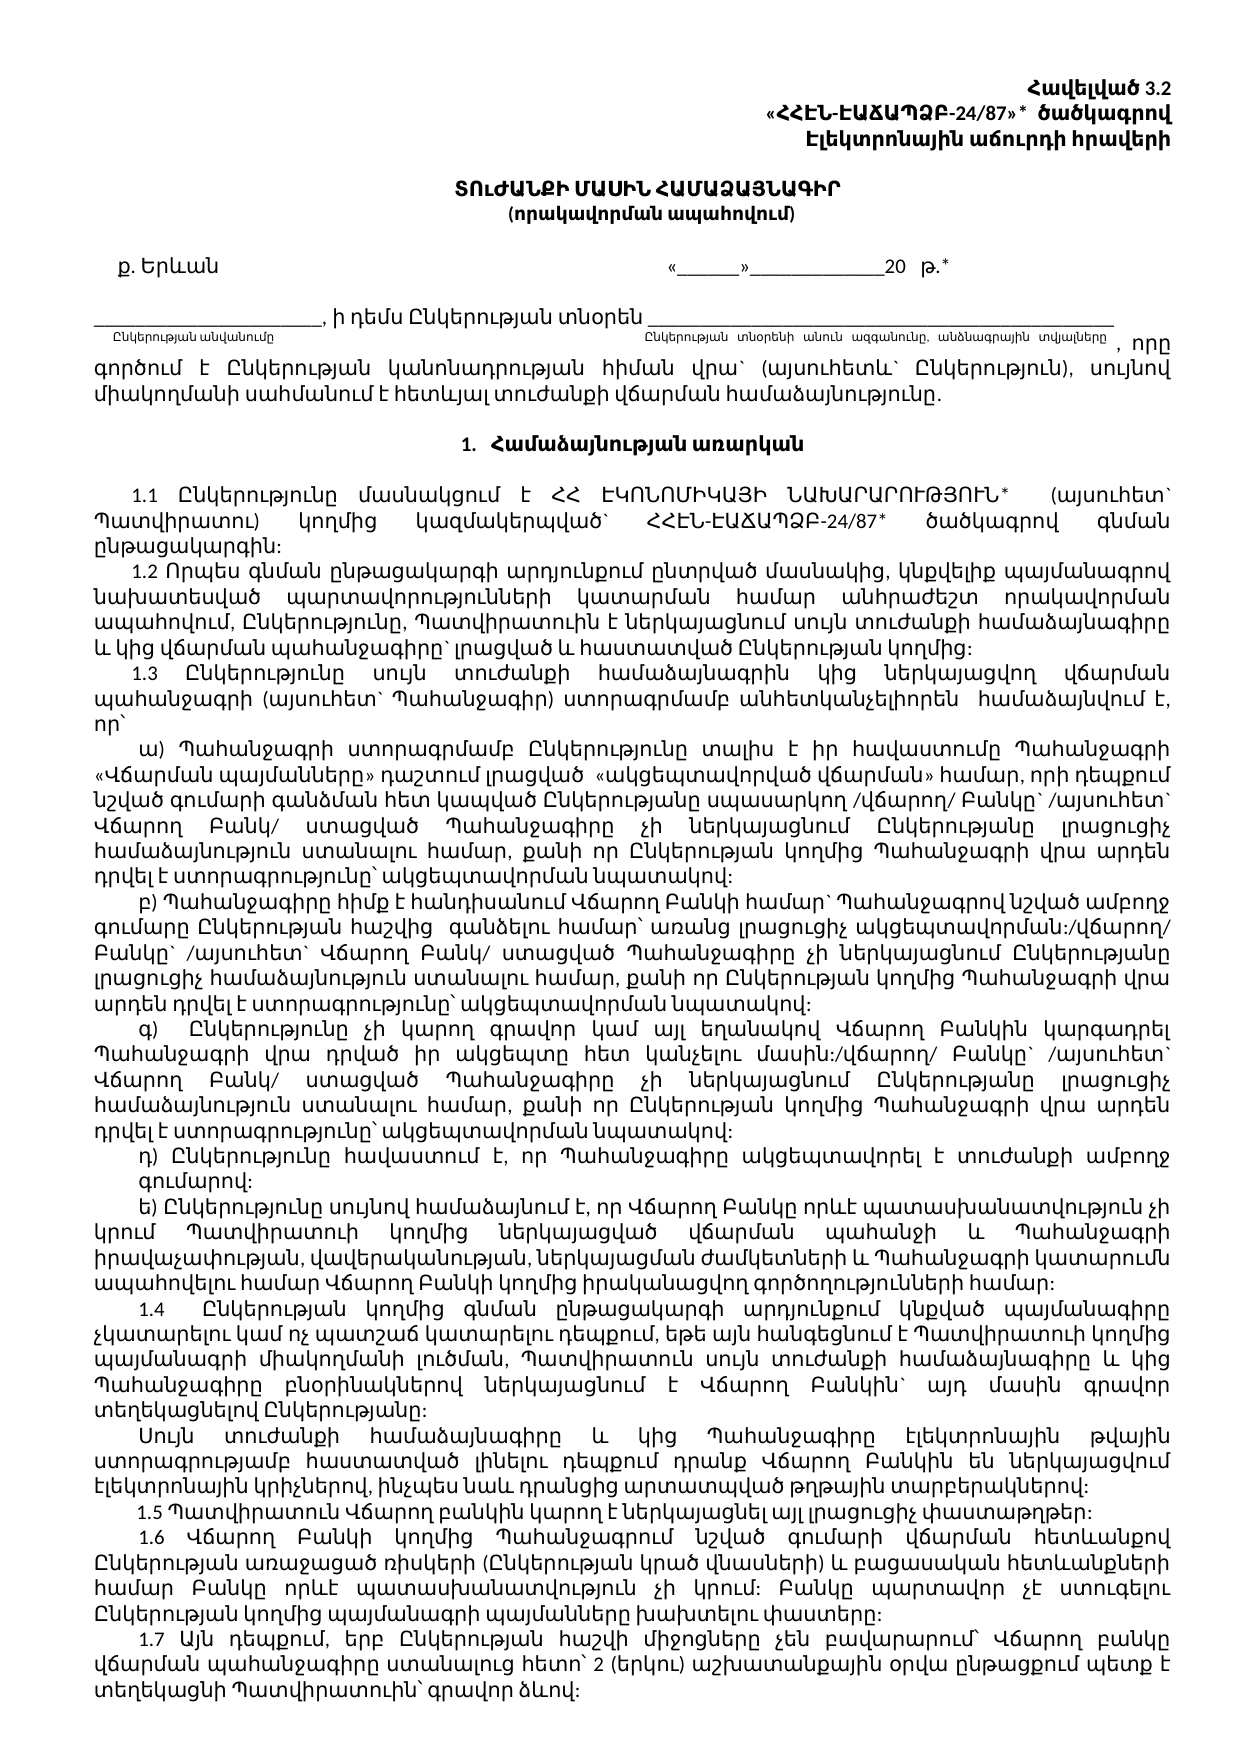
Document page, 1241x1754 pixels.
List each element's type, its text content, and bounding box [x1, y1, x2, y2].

text Ընկերության անվանումը Ընկերության տնօրենի անուն ազգանունը, անձնագրային տվյալները , որը գործում է Ընկերության կանոնադրության հիման վրա` (այսուհետև` Ընկերություն), սույնով միակողմանի սահմանում է հետևյալ տուժանքի վճարման համաձայնությունը. [94, 330, 1171, 406]
text Հավելված 3.2 [94, 75, 1171, 100]
text Էլեկտրոնային աճուրդի հրավերի [94, 126, 1171, 151]
text գ) Ընկերությունը չի կարող գրավոր կամ այլ եղանակով Վճարող Բանկին կարգադրել Պահանջագրի վրա դրված իր ակցեպտը հետ կանչելու մասին:/վճարող/ Բանկը` /այսուհետ` Վճարող Բանկ/ ստացված Պահանջագիրը չի ներկայացնում Ընկերությանը լրացուցիչ համաձայնություն ստանալու համար, քանի որ Ընկերության կողմից Պահանջագրի վրա արդեն դրվել է ստորագրությունը՝ ակցեպտավորման նպատակով: [94, 1016, 1171, 1143]
text 1. Համաձայնության առարկան [94, 432, 1171, 457]
text Սույն տուժանքի համաձայնագիրը և կից Պահանջագիրը էլեկտրոնային թվային ստորագրությամբ հաստատված լինելու դեպքում դրանք Վճարող Բանկին են ներկայացվում էլեկտրոնային կրիչներով, ինչպես նաև դրանցից արտատպված թղթային տարբերակներով: [94, 1423, 1171, 1499]
text դ) Ընկերությունը հավաստում է, որ Պահանջագիրը ակցեպտավորել է տուժանքի ամբողջ գումարով: [138, 1143, 1171, 1194]
text «ՀՀԷՆ-ԷԱՃԱՊՁԲ-24/87»* ծածկագրով [94, 100, 1171, 126]
text ա) Պահանջագրի ստորագրմամբ Ընկերությունը տալիս է իր հավաստումը Պահանջագրի «Վճարման պայմանները» դաշտում լրացված «ակցեպտավորված վճարման» համար, որի դեպքում նշված գումարի գանձման հետ կապված Ընկերությանը սպասարկող /վճարող/ Բանկը` /այսուհետ` Վճարող Բանկ/ ստացված Պահանջագիրը չի ներկայացնում Ընկերությանը լրացուցիչ համաձայնություն ստանալու համար, քանի որ Ընկերության կողմից Պահանջագրի վրա արդեն դրվել է ստորագրությունը՝ ակցեպտավորման նպատակով: [94, 737, 1171, 889]
text 1.7 Այն դեպքում, երբ Ընկերության հաշվի միջոցները չեն բավարարում՝ Վճարող բանկը վճարման պահանջագիրը ստանալուց հետո՝ 2 (երկու) աշխատանքային օրվա ընթացքում պետք է տեղեկացնի Պատվիրատուին՝ գրավոր ձևով: [94, 1626, 1171, 1702]
text 1.3 Ընկերությունը սույն տուժանքի համաձայնագրին կից ներկայացվող վճարման պահանջագրի (այսուհետ` Պահանջագիր) ստորագրմամբ անհետկանչելիորեն համաձայնվում է, որ՝ [94, 660, 1171, 737]
text բ) Պահանջագիրը հիմք է հանդիսանում Վճարող Բանկի համար` Պահանջագրով նշված ամբողջ գումարը Ընկերության հաշվից գանձելու համար՝ առանց լրացուցիչ ակցեպտավորման:/վճարող/ Բանկը` /այսուհետ` Վճարող Բանկ/ ստացված Պահանջագիրը չի ներկայացնում Ընկերությանը լրացուցիչ համաձայնություն ստանալու համար, քանի որ Ընկերության կողմից Պահանջագրի վրա արդեն դրվել է ստորագրությունը՝ ակցեպտավորման նպատակով: [94, 889, 1171, 1016]
text 1.1 Ընկերությունը մասնակցում է ՀՀ ԷԿՈՆՈՄԻԿԱՅԻ ՆԱԽԱՐԱՐՈՒԹՅՈՒՆ* (այսուհետ` Պատվիրատու) կողմից կազմակերպված` ՀՀԷՆ-ԷԱՃԱՊՁԲ-24/87* ծածկագրով գնման ընթացակարգին: [94, 482, 1171, 559]
text (որակավորման ապահովում) [94, 202, 1171, 225]
text 1.6 Վճարող Բանկի կողմից Պահանջագրում նշված գումարի վճարման հետևանքով Ընկերության առաջացած ռիսկերի (Ընկերության կրած վնասների) և բացասական հետևանքների համար Բանկը որևէ պատասխանատվություն չի կրում: Բանկը պարտավոր չէ ստուգելու Ընկերության կողմից պայմանագրի պայմանները խախտելու փաստերը: [94, 1524, 1171, 1626]
text ՏՈւԺԱՆՔԻ ՄԱՍԻՆ ՀԱՄԱՁԱՅՆԱԳԻՐ [94, 177, 1171, 202]
text ______________________, ի դեմս Ընկերության տնօրեն _____________________________________________ [94, 304, 1171, 330]
text 1.4 Ընկերության կողմից գնման ընթացակարգի արդյունքում կնքված պայմանագիրը չկատարելու կամ ոչ պատշաճ կատարելու դեպքում, եթե այն հանգեցնում է Պատվիրատուի կողմից պայմանագրի միակողմանի լուծման, Պատվիրատուն սույն տուժանքի համաձայնագիրը և կից Պահանջագիրը բնօրինակներով ներկայացնում է Վճարող Բանկին` այդ մասին գրավոր տեղեկացնելով Ընկերությանը: [94, 1296, 1171, 1423]
text 1.5 Պատվիրատուն Վճարող բանկին կարող է ներկայացնել այլ լրացուցիչ փաստաթղթեր: [94, 1499, 1171, 1524]
text ե) Ընկերությունը սույնով համաձայնում է, որ Վճարող Բանկը որևէ պատասխանատվություն չի կրում Պատվիրատուի կողմից ներկայացված վճարման պահանջի և Պահանջագրի իրավաչափության, վավերականության, ներկայացման ժամկետների և Պահանջագրի կատարումն ապահովելու համար Վճարող Բանկի կողմից իրականացվող գործողությունների համար: [94, 1194, 1171, 1296]
text ք. Երևան «______»_____________20 թ.* [94, 254, 1171, 279]
text 1.2 Որպես գնման ընթացակարգի արդյունքում ընտրված մասնակից, կնքվելիք պայմանագրով նախատեսված պարտավորությունների կատարման համար անհրաժեշտ որակավորման ապահովում, Ընկերությունը, Պատվիրատուին է ներկայացնում սույն տուժանքի համաձայնագիրը և կից վճարման պահանջագիրը` լրացված և հաստատված Ընկերության կողմից: [94, 559, 1171, 660]
